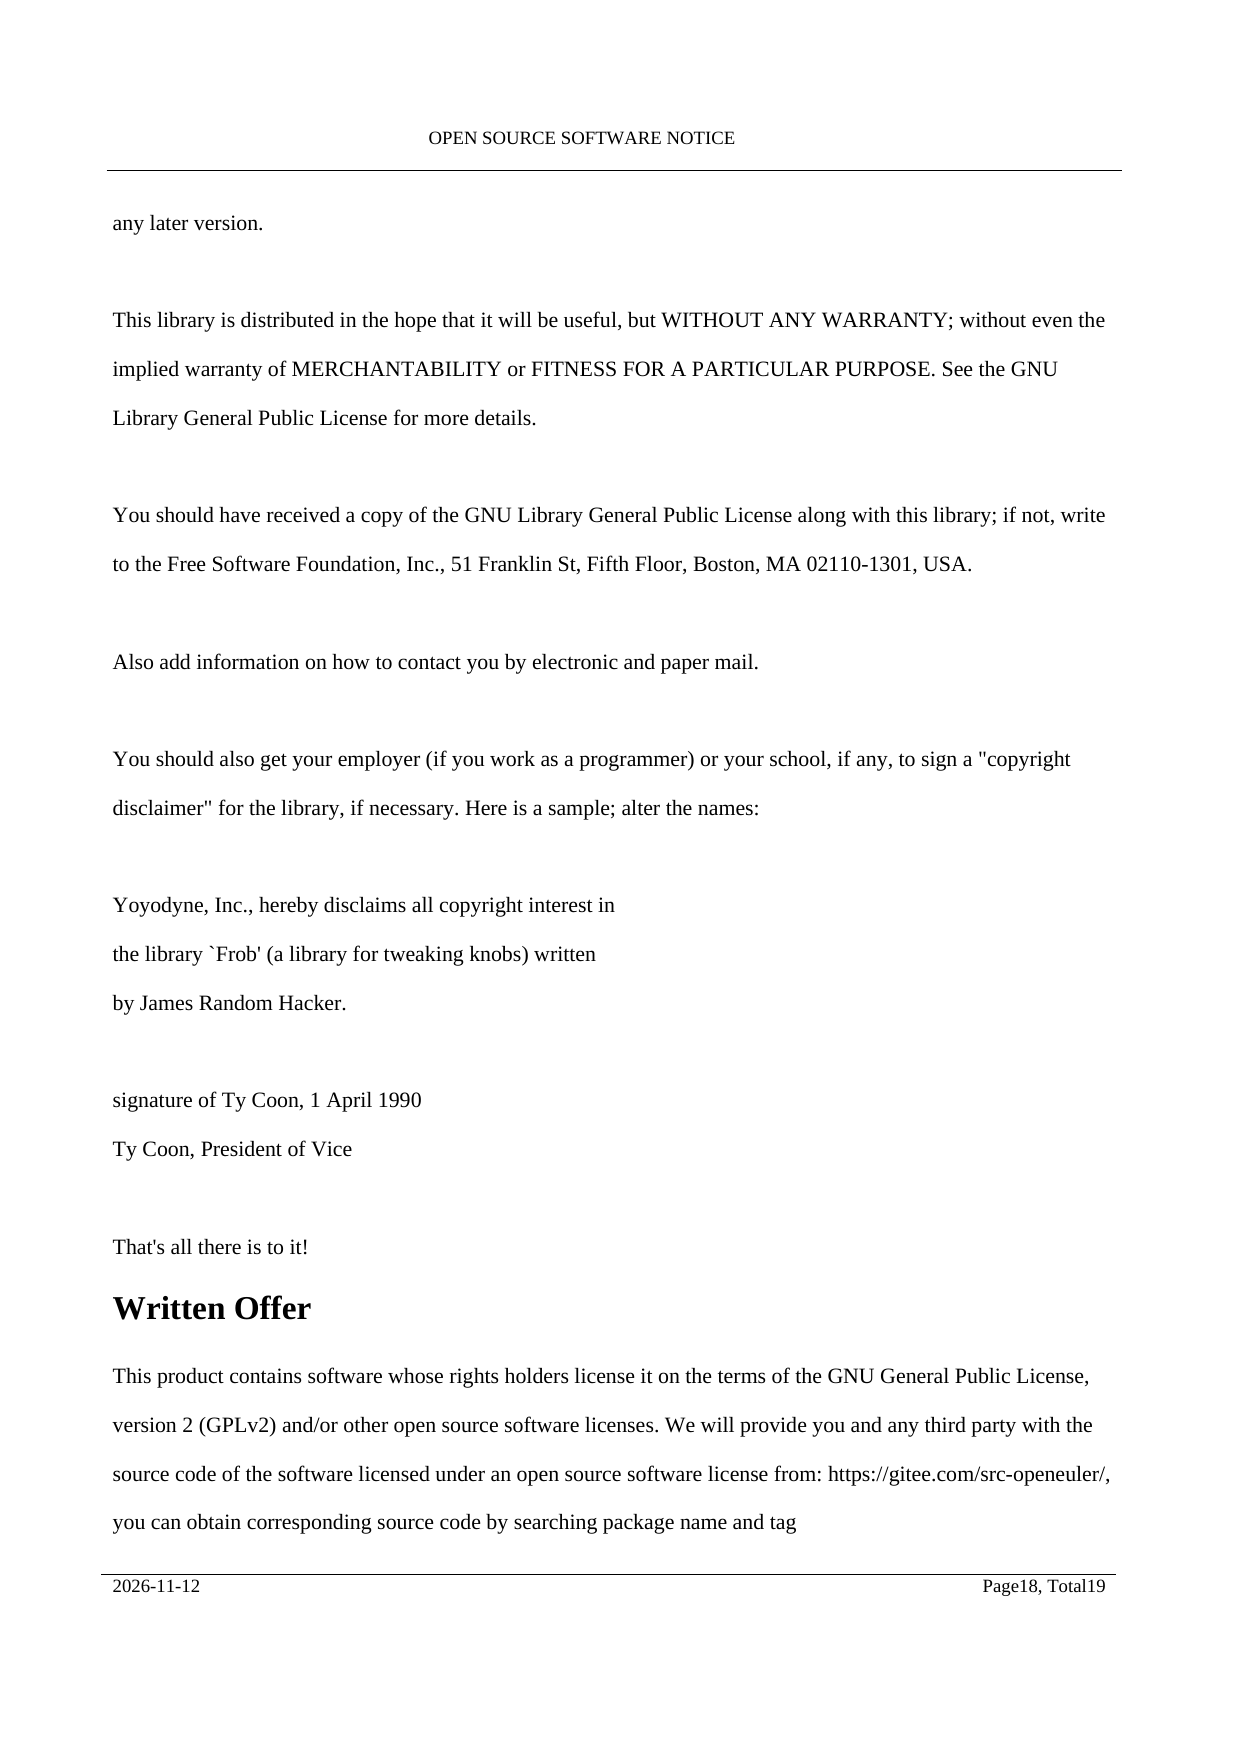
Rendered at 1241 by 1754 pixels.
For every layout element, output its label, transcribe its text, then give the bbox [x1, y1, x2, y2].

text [112, 206, 1128, 1263]
text This product contains software whose rights holders license it on the terms of the GNU General Public License, version 2 (GPLv2) and/or other open source software licenses. We will provide you and any third party with the source code of the software licensed under an open source software license from: https://gitee.com/src-openeuler/, you can obtain corresponding source code by searching package name and tag [112, 1359, 1128, 1538]
text Written Offer [112, 1275, 1128, 1340]
